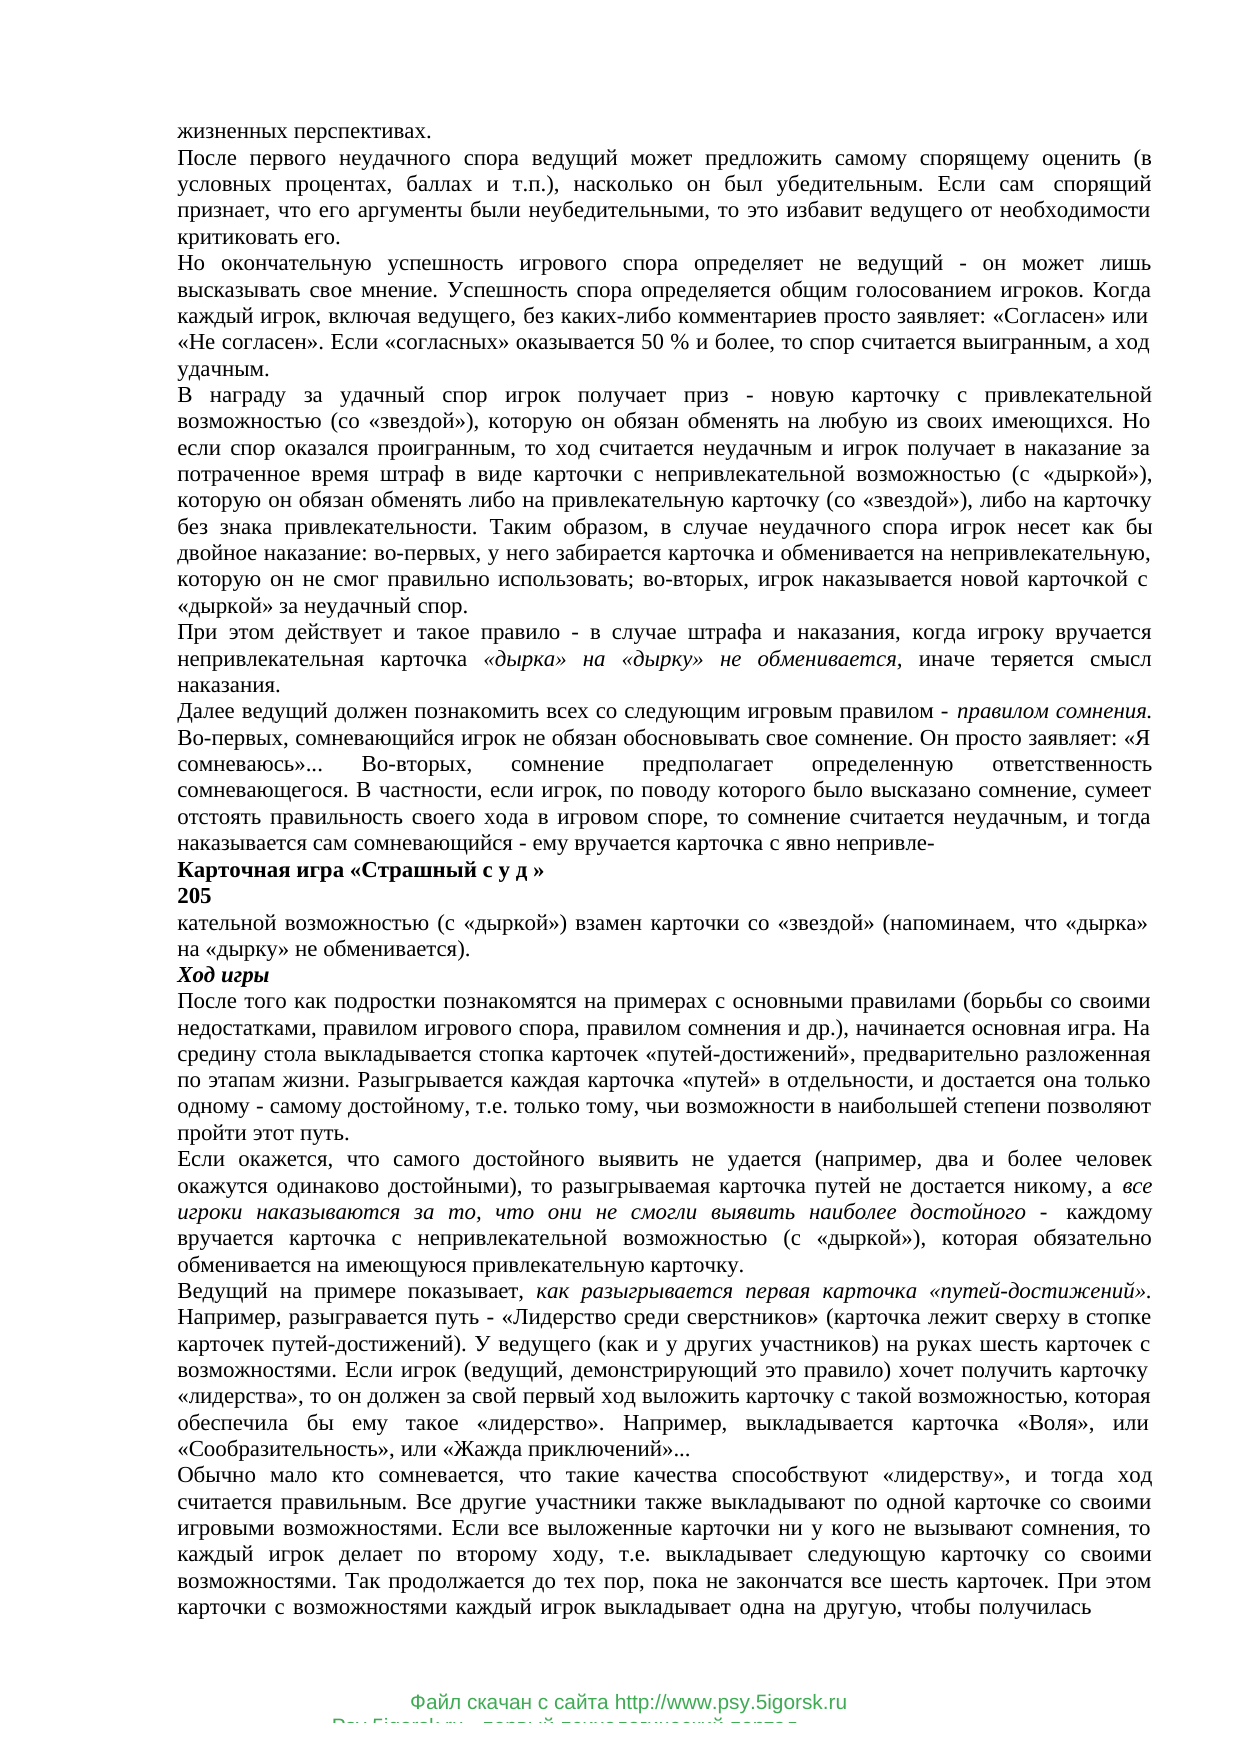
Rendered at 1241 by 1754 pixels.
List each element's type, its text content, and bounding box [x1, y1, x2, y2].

text Но окончательную успешность игрового спора определяет не ведущий - он может лишь высказывать свое мнение. Успешность спора определяется общим голосованием игроков. Когда каждый игрок, включая ведущего, без каких-либо комментариев просто заявляет: «Согласен» или [177, 249, 1152, 328]
text «Не согласен». Если «согласных» оказывается 50 % и более, то спор считается выигранным, а ход удачным. [177, 328, 1152, 381]
text Далее ведущий должен познакомить всех со следующим игровым правилом - правилом сомнения. Во-первых, сомневающийся игрок не обязан обосновывать свое сомнение. Он просто заявляет: «Я сомневаюсь»... Во-вторых, сомнение предполагает определенную ответственность сомневающегося. В частности, если игрок, по поводу которого было высказано сомнение, сумеет отстоять правильность своего хода в игровом споре, то сомнение считается неудачным, и тогда наказывается сам сомневающийся - ему вручается карточка с явно непривле- [177, 697, 1153, 856]
text кательной возможностью (с «дыркой») взамен карточки со «звездой» (напоминаем, что «дырка» на «дырку» не обменивается). [177, 908, 1153, 961]
text После первого неудачного спора ведущий может предложить самому спорящему оценить (в условных процентах, баллах и т.п.), насколько он был убедительным. Если сам спорящий признает, что его аргументы были неубедительными, то это избавит ведущего от необходимости критиковать его. [177, 144, 1152, 249]
text В награду за удачный спор игрок получает приз - новую карточку с привлекательной возможностью (со «звездой»), которую он обязан обменять на любую из своих имеющихся. Но если спор оказался проигранным, то ход считается неудачным и игрок получает в наказание за потраченное время штраф в виде карточки с непривлекательной возможностью (с «дыркой»), которую он обязан обменять либо на привлекательную карточку (со «звездой»), либо на карточку без знака привлекательности. Таким образом, в случае неудачного спора игрок несет как бы двойное наказание: во-первых, у него забирается карточка и обменивается на непривлекательную, которую он не смог правильно использовать; во-вторых, игрок наказывается новой карточкой с [177, 381, 1153, 592]
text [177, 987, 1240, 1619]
subtitle Карточная игра «Страшный с у д » 205 [177, 856, 547, 908]
text жизненных перспективах. [177, 117, 1240, 144]
subtitle Ход игры [177, 961, 1240, 987]
text «дыркой» за неудачный спор. [177, 592, 1240, 618]
text При этом действует и такое правило - в случае штрафа и наказания, когда игроку вручается непривлекательная карточка «дырка» на «дырку» не обменивается, иначе теряется смысл наказания. [177, 618, 1152, 697]
